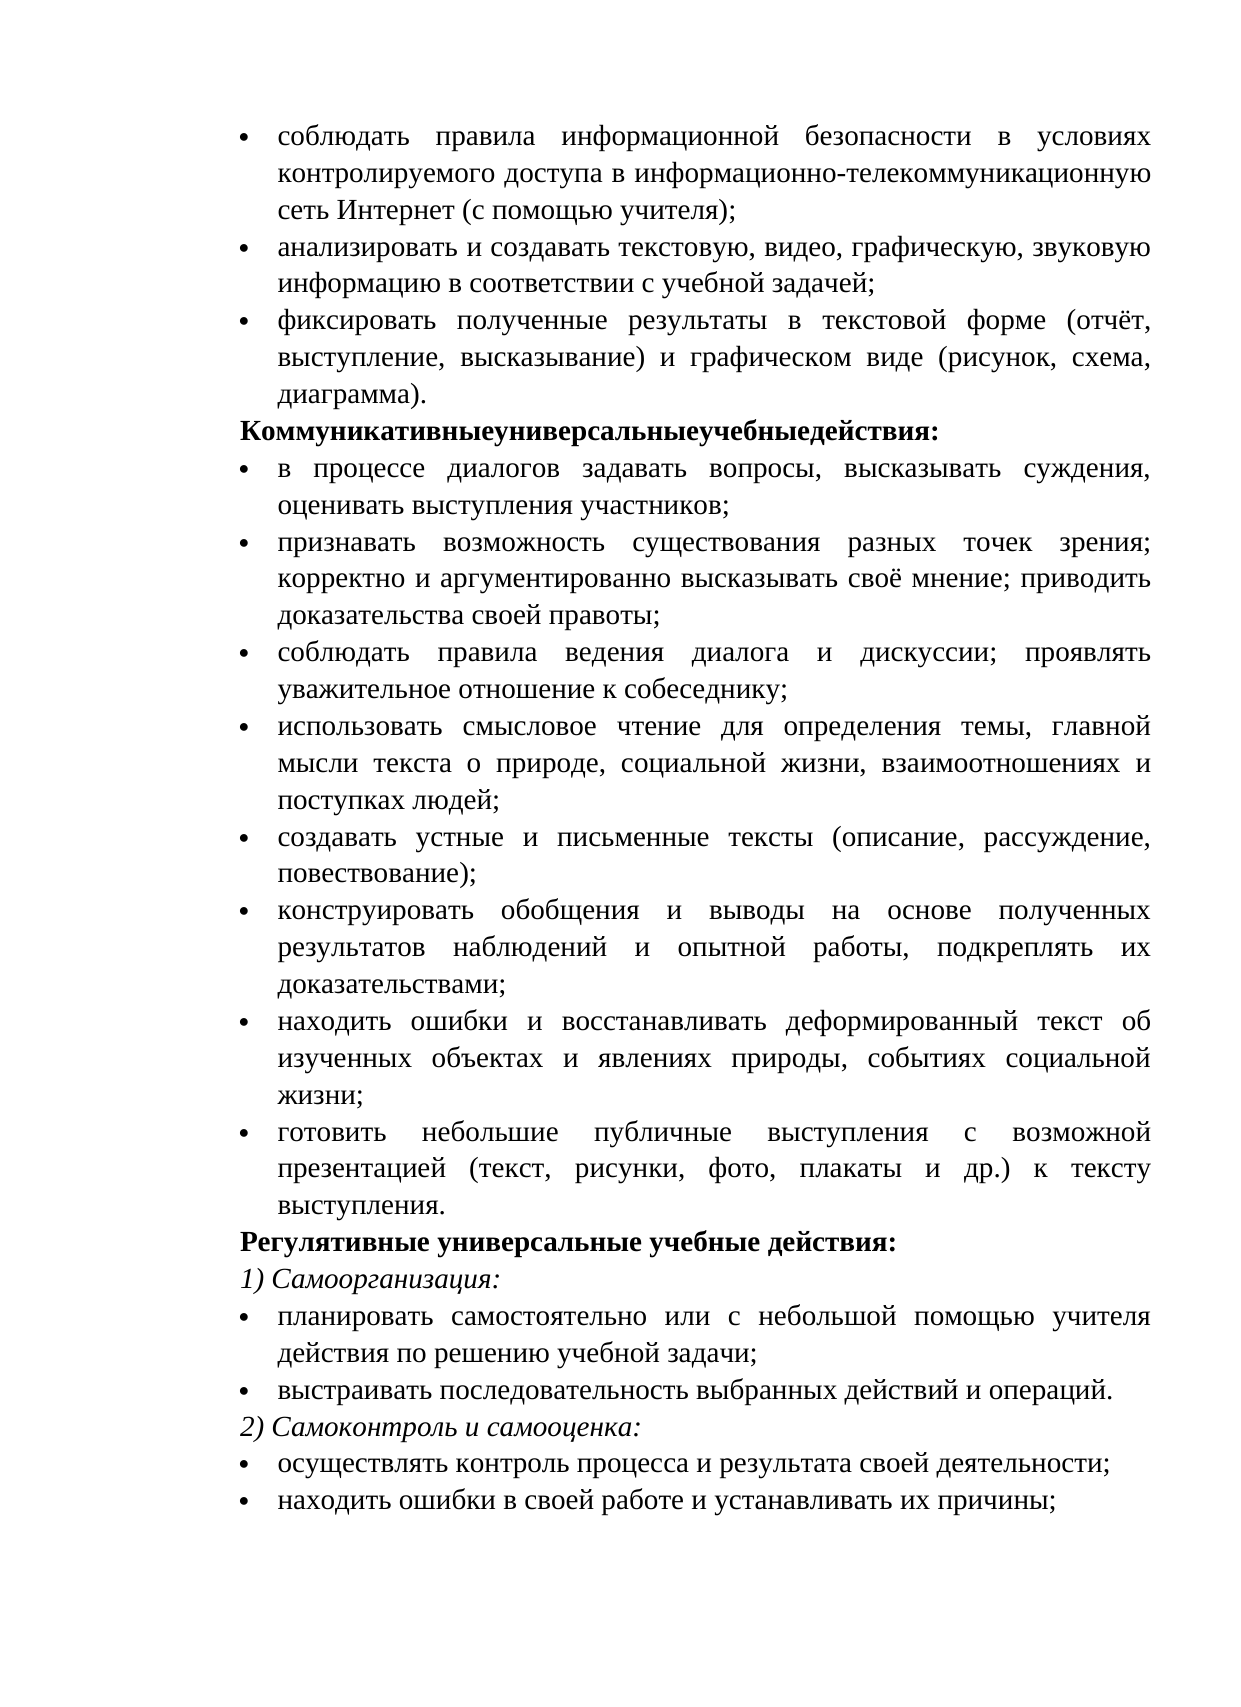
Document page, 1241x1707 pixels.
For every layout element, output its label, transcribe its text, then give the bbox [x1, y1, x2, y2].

text 1) Самоорганизация: [177, 1261, 1152, 1295]
list планировать самостоятельно или с небольшой помощью учителя действия по решению учебной задачи; [240, 1298, 1152, 1368]
text 2) Самоконтроль и самооценка: [177, 1409, 1152, 1442]
text Коммуникативныеуниверсальныеучебныедействия: [177, 413, 1152, 447]
list выстраивать последовательность выбранных действий и операций. [240, 1372, 1152, 1405]
list признавать возможность существования разных точек зрения; корректно и аргументированно высказывать своё мнение; приводить доказательства своей правоты; [240, 524, 1152, 631]
list фиксировать полученные результаты в текстовой форме (отчёт, выступление, высказывание) и графическом виде (рисунок, схема, диаграмма). [240, 302, 1152, 410]
list находить ошибки и восстанавливать деформированный текст об изученных объектах и явлениях природы, событиях социальной жизни; [240, 1003, 1152, 1110]
text Регулятивные универсальные учебные действия: [177, 1224, 1152, 1258]
list в процессе диалогов задавать вопросы, высказывать суждения, оценивать выступления участников; [240, 450, 1152, 520]
list анализировать и создавать текстовую, видео, графическую, звуковую информацию в соответствии с учебной задачей; [240, 229, 1152, 299]
list создавать устные и письменные тексты (описание, рассуждение, повествование); [240, 819, 1152, 889]
list конструировать обобщения и выводы на основе полученных результатов наблюдений и опытной работы, подкреплять их доказательствами; [240, 892, 1152, 1000]
list соблюдать правила ведения диалога и дискуссии; проявлять уважительное отношение к собеседнику; [240, 634, 1152, 705]
list готовить небольшие публичные выступления с возможной презентацией (текст, рисунки, фото, плакаты и др.) к тексту выступления. [240, 1114, 1152, 1221]
list использовать смысловое чтение для определения темы, главной мысли текста о природе, социальной жизни, взаимоотношениях и поступках людей; [240, 708, 1152, 815]
list находить ошибки в своей работе и устанавливать их причины; [240, 1482, 1152, 1516]
list соблюдать правила информационной безопасности в условиях контролируемого доступа в информационно-телекоммуникационную сеть Интернет (с помощью учителя); [240, 118, 1152, 225]
list осуществлять контроль процесса и результата своей деятельности; [240, 1446, 1152, 1479]
